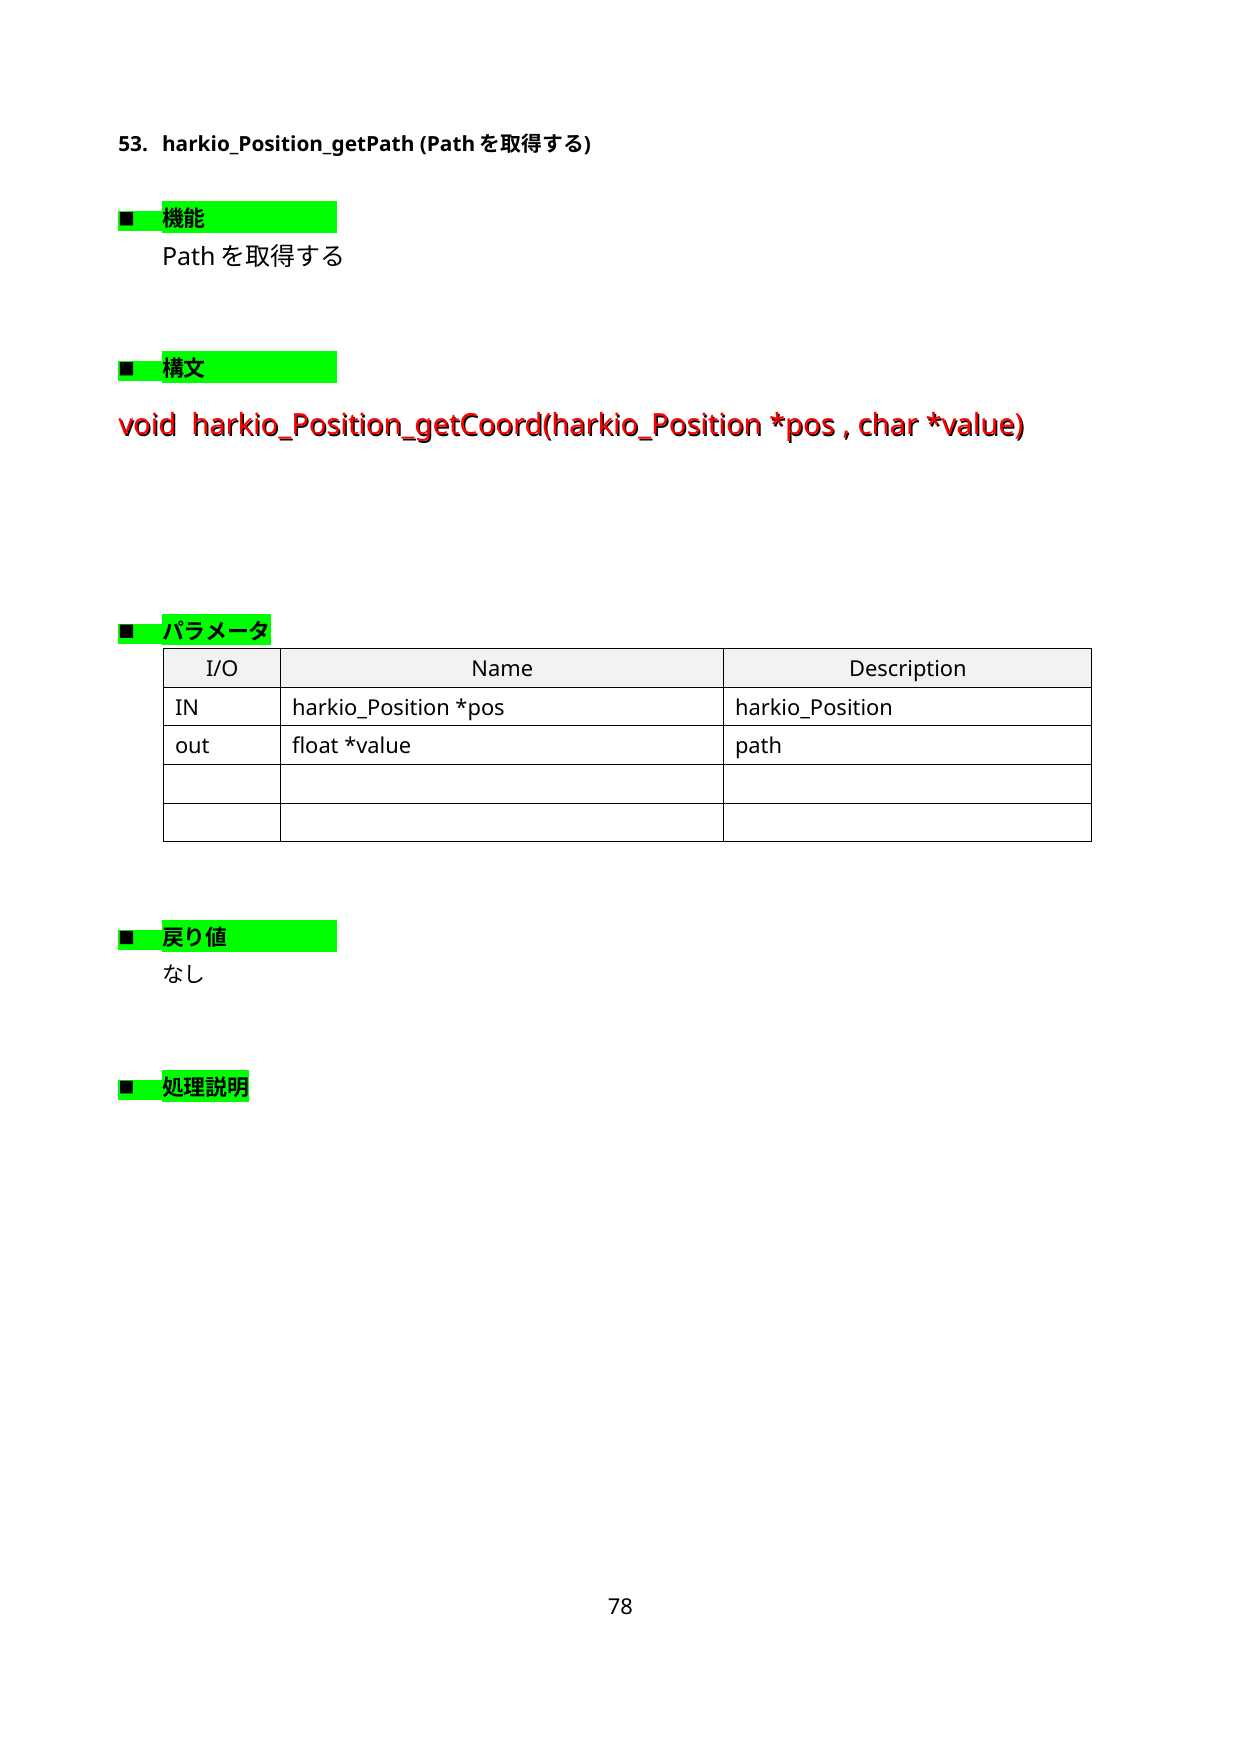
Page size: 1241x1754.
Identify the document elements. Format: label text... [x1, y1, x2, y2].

table_cell harkio_Position [724, 688, 1091, 725]
text void harkio_Position_getCoord(harkio_Position *pos , char *value) [118, 386, 1122, 461]
table_cell path [724, 726, 1091, 764]
text Pathを取得する [162, 236, 1122, 273]
list 構文 [118, 348, 1122, 386]
list 機能 [118, 198, 1122, 236]
table_header I/O [164, 649, 280, 687]
text なし [162, 954, 1122, 992]
table_cell out [164, 726, 280, 764]
list パラメータ [118, 611, 1122, 648]
table_cell float *value [281, 726, 723, 764]
table_cell [164, 804, 280, 841]
table_cell [724, 804, 1091, 841]
subtitle harkio_Position_getPath (Pathを取得する) [118, 123, 1122, 161]
table_header Description [724, 649, 1091, 687]
table_cell [724, 765, 1091, 802]
table_cell harkio_Position *pos [281, 688, 723, 725]
table_cell [281, 765, 723, 802]
table_cell IN [164, 688, 280, 725]
list 戻り値 [118, 917, 1122, 954]
table_cell [164, 765, 280, 802]
list 処理説明 [118, 1067, 1122, 1104]
table_header Name [281, 649, 723, 687]
table_cell [281, 804, 723, 841]
